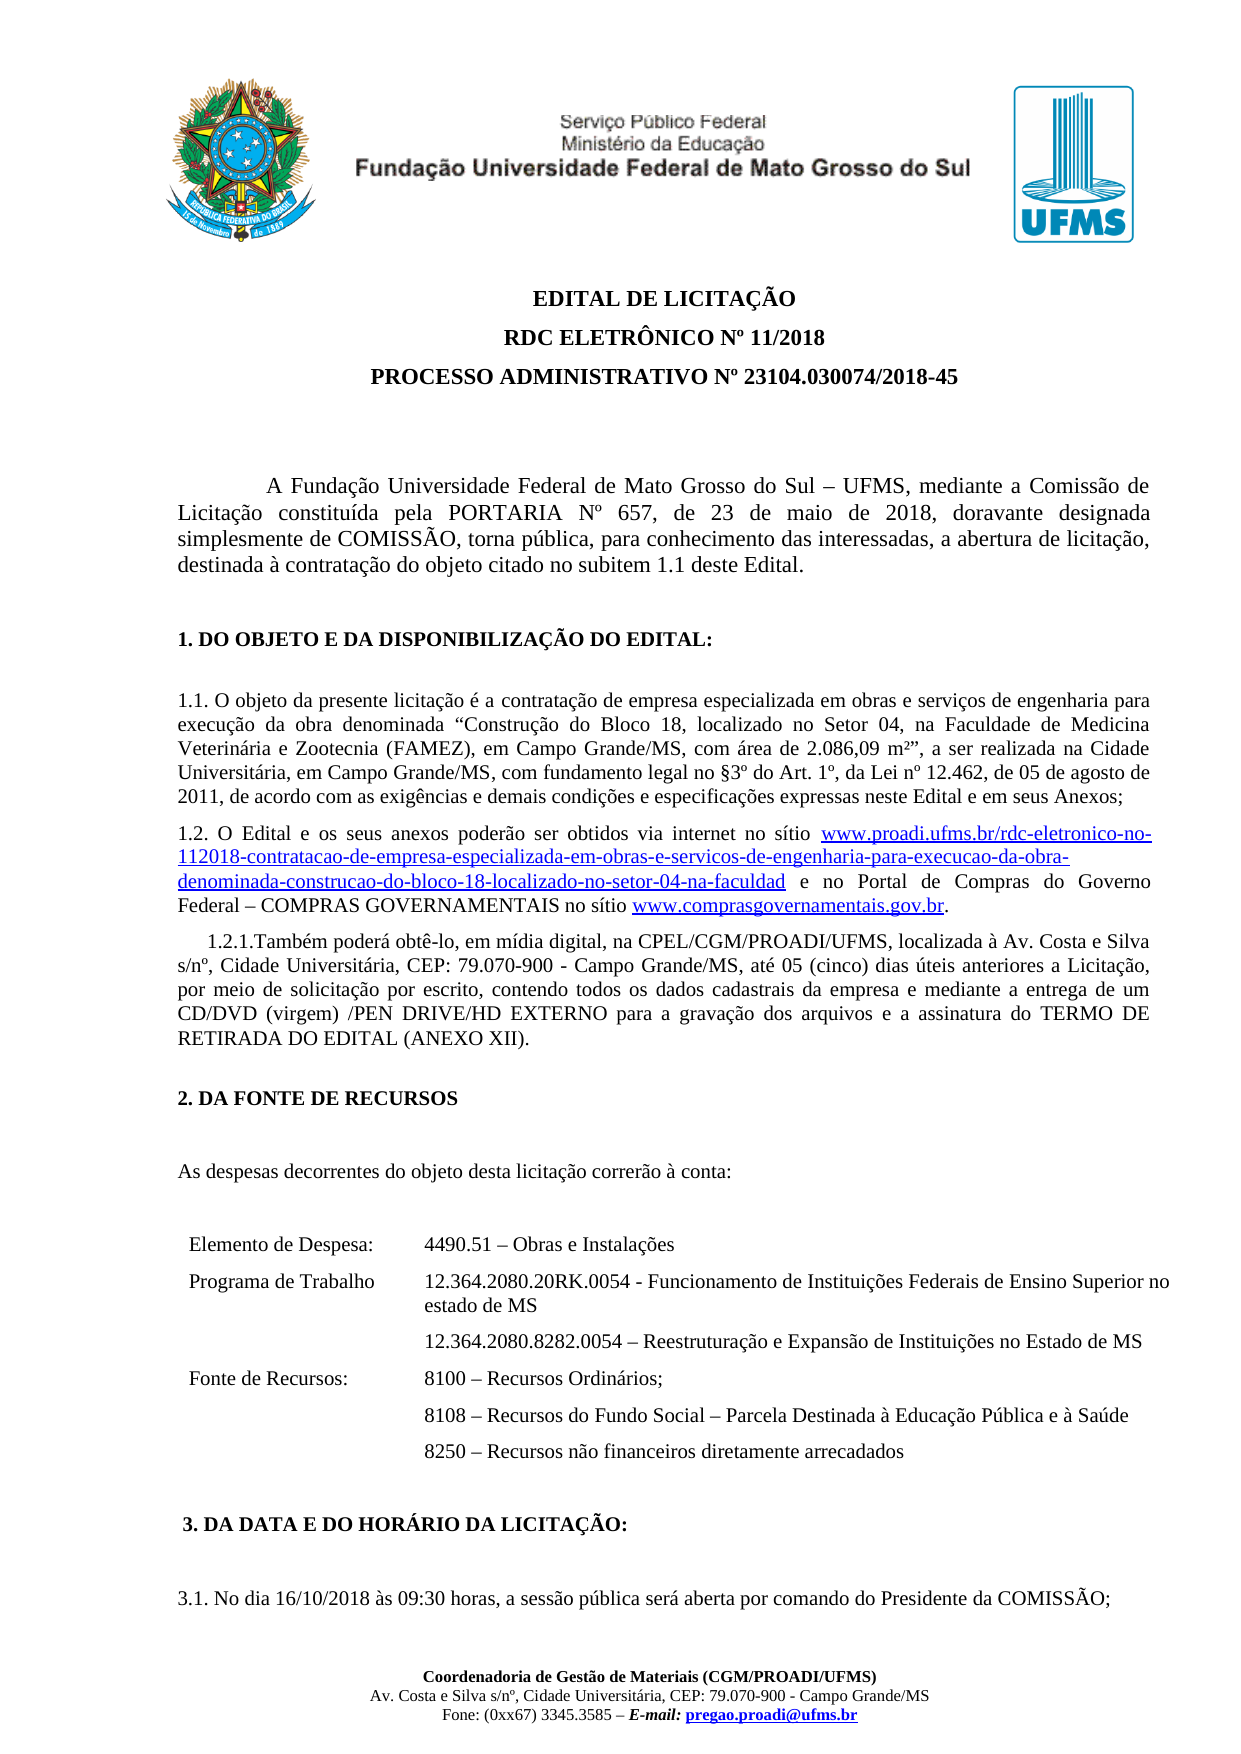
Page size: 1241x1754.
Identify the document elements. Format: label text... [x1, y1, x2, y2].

text 3.1. No dia 16/10/2018 às 09:30 horas, a sessão pública será aberta por comando do Presidente da COMISSÃO; [177, 1585, 1152, 1609]
table_cell 12.364.2080.20RK.0054 - Funcionamento de Instituições Federais de Ensino Superior no estado de MS 12.364.2080.8282.0054 – Reestruturação e Expansão de Instituições no Estado de MS [413, 1256, 1152, 1353]
title RDC ELETRÔNICO Nº 11/2018 [177, 324, 1152, 351]
picture [1016, 88, 1131, 240]
title PROCESSO ADMINISTRATIVO Nº 23104.030074/2018-45 [177, 363, 1152, 389]
table_cell Programa de Trabalho [177, 1256, 413, 1353]
table_header Elemento de Despesa: [177, 1220, 413, 1256]
text As despesas decorrentes do objeto desta licitação correrão à conta: [177, 1159, 1152, 1183]
text 2. DA FONTE DE RECURSOS [177, 1086, 1152, 1110]
text 1.2. O Edital e os seus anexos poderão ser obtidos via internet no sítio www.proadi.ufms.br/rdc-eletronico-no-112018-contratacao-de-empresa-especializada-em-obras-e-servicos-de-engenharia-para-execucao-da-obra-denominada-construcao-do-bloco-18-localizado-no-setor-04-na-faculdad e no Portal de Compras do Governo Federal – COMPRAS GOVERNAMENTAIS no sítio www.comprasgovernamentais.gov.br. [177, 820, 1152, 917]
text A Fundação Universidade Federal de Mato Grosso do Sul – UFMS, mediante a Comissão de Licitação constituída pela PORTARIA Nº 657, de 23 de maio de 2018, doravante designada simplesmente de COMISSÃO, torna pública, para conhecimento das interessadas, a abertura de licitação, destinada à contratação do objeto citado no subitem 1.1 deste Edital. [177, 472, 1152, 578]
title EDITAL DE LICITAÇÃO [177, 285, 1152, 312]
picture [165, 78, 316, 242]
picture [355, 115, 970, 181]
table_header 4490.51 – Obras e Instalações [413, 1220, 1152, 1256]
table_cell 8100 – Recursos Ordinários; 8108 – Recursos do Fundo Social – Parcela Destinada à Educação Pública e à Saúde 8250 – Recursos não financeiros diretamente arrecadados [413, 1354, 1152, 1463]
text 1.2.1.Também poderá obtê-lo, em mídia digital, na CPEL/CGM/PROADI/UFMS, localizada à Av. Costa e Silva s/nº, Cidade Universitária, CEP: 79.070-900 - Campo Grande/MS, até 05 (cinco) dias úteis anteriores a Licitação, por meio de solicitação por escrito, contendo todos os dados cadastrais da empresa e mediante a entrega de um CD/DVD (virgem) /PEN DRIVE/HD EXTERNO para a gravação dos arquivos e a assinatura do TERMO DE RETIRADA DO EDITAL (ANEXO XII). [177, 929, 1152, 1049]
text 1.1. O objeto da presente licitação é a contratação de empresa especializada em obras e serviços de engenharia para execução da obra denominada “Construção do Bloco 18, localizado no Setor 04, na Faculdade de Medicina Veterinária e Zootecnia (FAMEZ), em Campo Grande/MS, com área de 2.086,09 m²”, a ser realizada na Cidade Universitária, em Campo Grande/MS, com fundamento legal no §3º do Art. 1º, da Lei nº 12.462, de 05 de agosto de 2011, de acordo com as exigências e demais condições e especificações expressas neste Edital e em seus Anexos; [177, 688, 1152, 808]
text 1. DO OBJETO E DA DISPONIBILIZAÇÃO DO EDITAL: [177, 627, 1152, 651]
table_cell Fonte de Recursos: [177, 1354, 413, 1463]
text 3. DA DATA E DO HORÁRIO DA LICITAÇÃO: [177, 1512, 1152, 1536]
